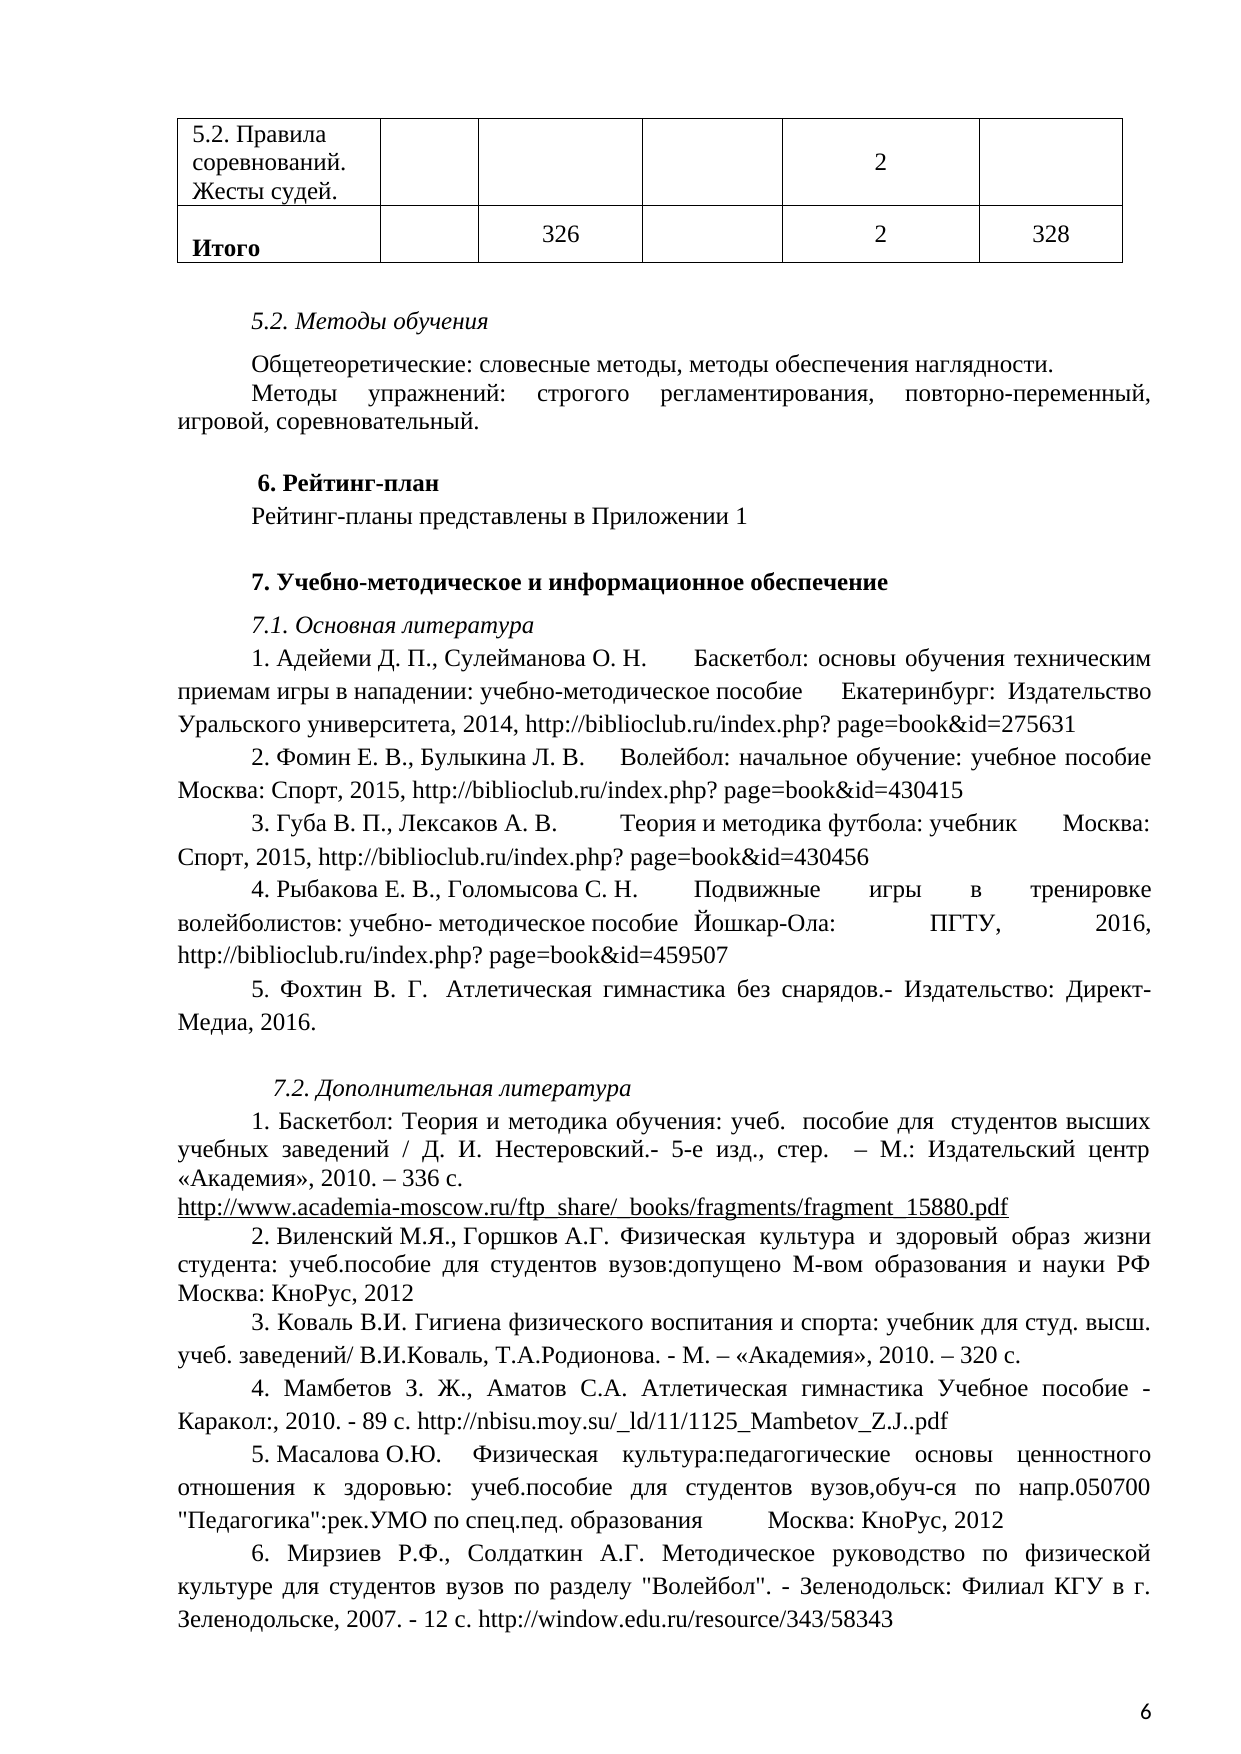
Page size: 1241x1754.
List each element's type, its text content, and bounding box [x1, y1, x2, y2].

text 5.2. Методы обучения [177, 306, 1152, 334]
text Рейтинг-планы представлены в Приложении 1 [177, 501, 1152, 530]
table_cell 328 [980, 206, 1122, 262]
text 1. Адейеми Д. П., Сулейманова О. Н. Баскетбол: основы обучения техническим приемам игры в нападении: учебно-методическое пособие Екатеринбург: Издательство Уральского университета, 2014, http://biblioclub.ru/index.php? page=book&id=275631 [177, 643, 1152, 738]
table_cell Итого [178, 206, 380, 262]
table_cell [643, 206, 782, 262]
text 7.2. Дополнительная литература [177, 1073, 1152, 1101]
text 1. Баскетбол: Теория и методика обучения: учеб. пособие для студентов высших учебных заведений / Д. И. Нестеровский.- 5-е изд., стер. – М.: Издательский центр «Академия», 2010. – 336 с. [177, 1106, 1152, 1192]
table_cell [381, 206, 478, 262]
table_cell 2 [783, 206, 979, 262]
table_cell [643, 119, 782, 205]
text 7.1. Основная литература [177, 610, 1152, 639]
table_cell 326 [479, 206, 642, 262]
text 3. Губа В. П., Лексаков А. В. Теория и методика футбола: учебник Москва: Спорт, 2015, http://biblioclub.ru/index.php? page=book&id=430456 [177, 808, 1152, 870]
text Общетеоретические: словесные методы, методы обеспечения наглядности. [177, 349, 1152, 378]
text 2. Фомин Е. В., Булыкина Л. В. Волейбол: начальное обучение: учебное пособие Москва: Спорт, 2015, http://biblioclub.ru/index.php? page=book&id=430415 [177, 742, 1152, 804]
text Методы упражнений: строгого регламентирования, повторно-переменный, игровой, соревновательный. [177, 378, 1152, 435]
table_cell 2 [783, 119, 979, 205]
text 2. Виленский М.Я., Горшков А.Г. Физическая культура и здоровый образ жизни студента: учеб.пособие для студентов вузов:допущено М-вом образования и науки РФ Москва: КноРус, 2012 [177, 1221, 1152, 1307]
text 6. Мирзиев Р.Ф., Солдаткин А.Г. Методическое руководство по физической культуре для студентов вузов по разделу "Волейбол". - Зеленодольск: Филиал КГУ в г. Зеленодольске, 2007. - 12 с. http://window.edu.ru/resource/343/58343 [177, 1600, 1152, 1633]
text 4. Мамбетов З. Ж., Аматов С.А. Атлетическая гимнастика Учебное пособие - Каракол:, 2010. - 89 с. http://nbisu.moy.su/_ld/11/1125_Mambetov_Z.J..pdf [177, 1373, 1152, 1435]
text 7. Учебно-методическое и информационное обеспечение [177, 567, 1152, 596]
table_cell 5.2. Правила соревнований. Жесты судей. [178, 119, 380, 205]
text http://www.academia-moscow.ru/ftp_share/_books/fragments/fragment_15880.pdf [177, 1192, 1152, 1221]
text 5. Масалова О.Ю. Физическая культура:педагогические основы ценностного отношения к здоровью: учеб.пособие для студентов вузов,обуч-ся по напр.050700 "Педагогика":рек.УМО по спец.пед. образования Москва: КноРус, 2012 [177, 1439, 1152, 1534]
text 4. Рыбакова Е. В., Голомысова С. Н. Подвижные игры в тренировке волейболистов: учебно- методическое пособие Йошкар-Ола: ПГТУ, 2016, http://biblioclub.ru/index.php? page=book&id=459507 [177, 874, 1152, 969]
text 5. Фохтин В. Г. Атлетическая гимнастика без снарядов.- Издательство: Директ-Медиа, 2016. [177, 974, 1152, 1035]
table_cell [479, 119, 642, 205]
table_cell [980, 119, 1122, 205]
table_cell [381, 119, 478, 205]
text 3. Коваль В.И. Гигиена физического воспитания и спорта: учебник для студ. высш. учеб. заведений/ В.И.Коваль, Т.А.Родионова. - М. – «Академия», 2010. – 320 с. [177, 1307, 1152, 1369]
text 6. Рейтинг-план [177, 468, 1152, 497]
